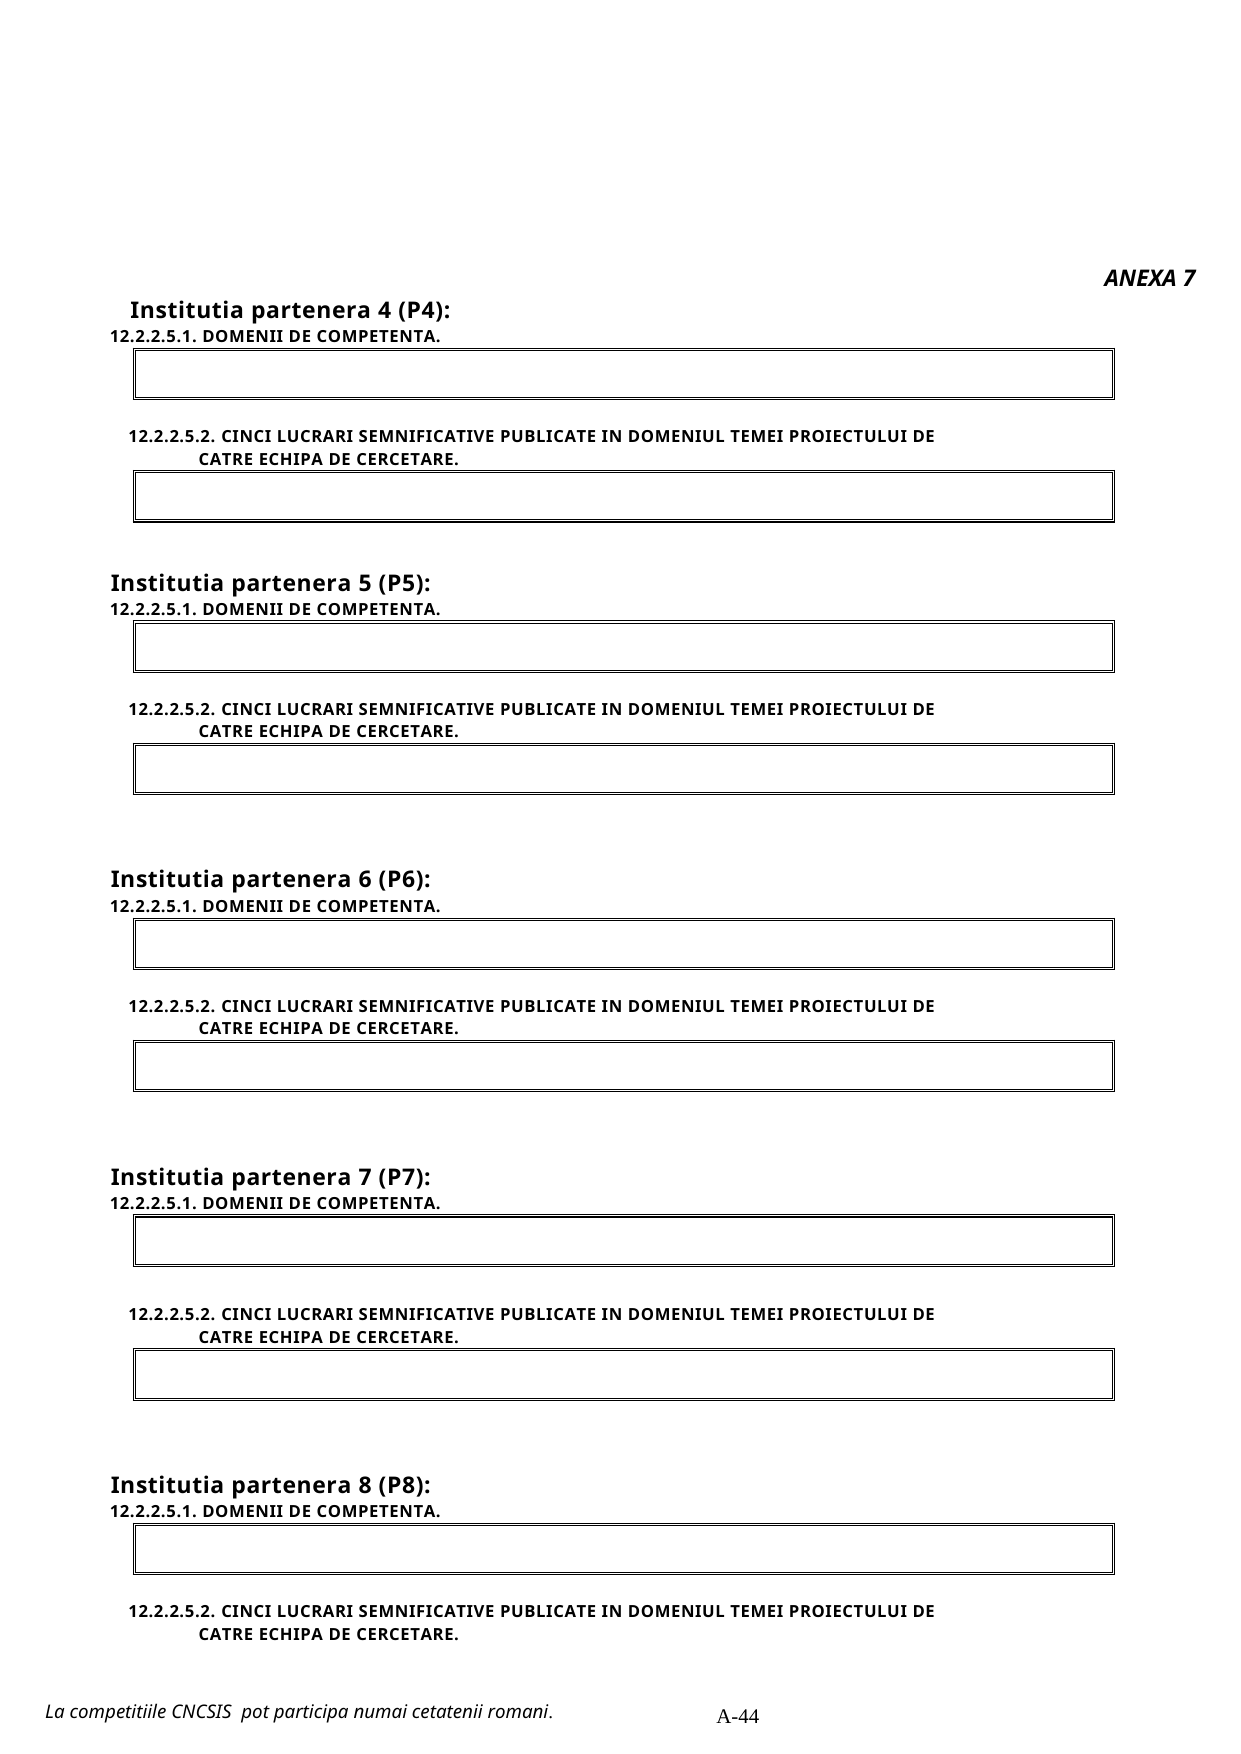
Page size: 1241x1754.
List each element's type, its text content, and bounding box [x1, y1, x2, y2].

text 12.2.2.5.1. DOMENII DE COMPETENTA. [45, 1192, 1195, 1214]
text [45, 424, 1195, 447]
text 12.2.2.5.2. CINCI LUCRARI SEMNIFICATIVE PUBLICATE IN DOMENIUL TEMEI PROIECTULUI DE [45, 994, 1195, 1017]
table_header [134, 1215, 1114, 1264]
text Institutia partenera 5 (P5): [45, 566, 1195, 598]
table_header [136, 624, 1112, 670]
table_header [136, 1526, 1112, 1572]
text CATRE ECHIPA DE CERCETARE. [45, 1622, 1195, 1645]
text 12.2.2.5.1. DOMENII DE COMPETENTA. [45, 325, 1195, 348]
text Institutia partenera 6 (P6): [45, 863, 1195, 895]
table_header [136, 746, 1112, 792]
text 12.2.2.5.1. DOMENII DE COMPETENTA. [45, 1500, 1195, 1523]
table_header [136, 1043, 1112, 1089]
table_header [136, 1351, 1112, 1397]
text CATRE ECHIPA DE CERCETARE. [45, 1017, 1195, 1039]
text 12.2.2.5.2. CINCI LUCRARI SEMNIFICATIVE PUBLICATE IN DOMENIUL TEMEI PROIECTULUI DE [45, 697, 1195, 720]
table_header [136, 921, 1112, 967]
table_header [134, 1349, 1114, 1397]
text CATRE ECHIPA DE CERCETARE. [45, 447, 1195, 470]
text 12.2.2.5.1. DOMENII DE COMPETENTA. [45, 598, 1195, 620]
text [45, 1599, 1195, 1622]
text Institutia partenera 7 (P7): [45, 1160, 1195, 1192]
text Institutia partenera 8 (P8): [45, 1469, 1195, 1500]
text 12.2.2.5.1. DOMENII DE COMPETENTA. [45, 895, 1195, 917]
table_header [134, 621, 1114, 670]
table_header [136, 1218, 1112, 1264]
text 12.2.2.5.2. CINCI LUCRARI SEMNIFICATIVE PUBLICATE IN DOMENIUL TEMEI PROIECTULUI DE [45, 1302, 1195, 1325]
text CATRE ECHIPA DE CERCETARE. [45, 1325, 1195, 1348]
text Institutia partenera 4 (P4): [45, 294, 1195, 325]
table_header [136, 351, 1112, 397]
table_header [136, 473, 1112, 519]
text ANEXA 7 [45, 262, 1195, 294]
text CATRE ECHIPA DE CERCETARE. [45, 720, 1195, 743]
